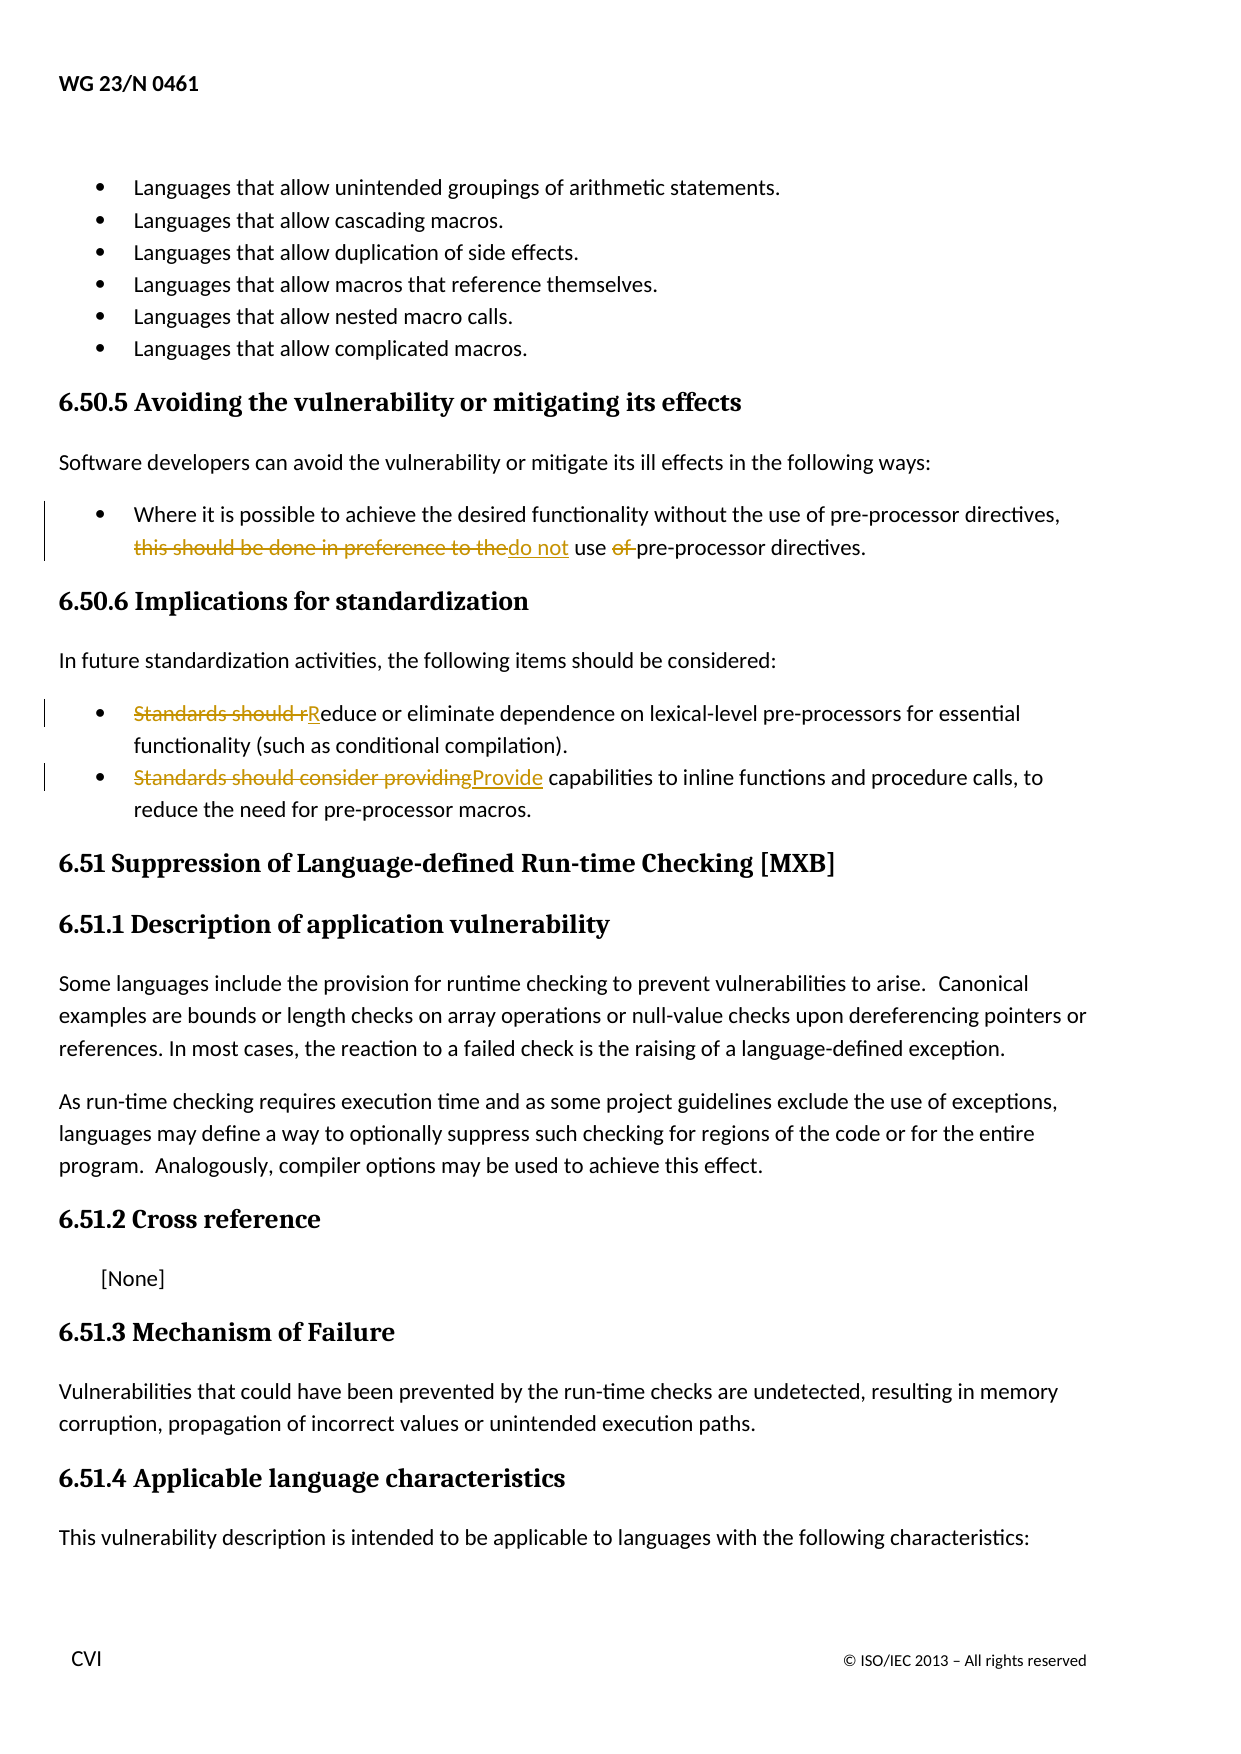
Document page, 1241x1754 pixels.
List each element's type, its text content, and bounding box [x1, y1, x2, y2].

subtitle 6.51.1 Description of application vulnerability [58, 909, 1099, 940]
subtitle 6.50.6 Implications for standardization [58, 586, 1099, 617]
list Languages that allow cascading macros. [96, 206, 1099, 234]
list Languages that allow macros that reference themselves. [96, 270, 1099, 298]
subtitle 6.51.4 Applicable language characteristics [58, 1463, 1099, 1494]
list Languages that allow duplication of side effects. [96, 238, 1099, 266]
text Software developers can avoid the vulnerability or mitigate its ill effects in the following ways: [58, 448, 1099, 476]
subtitle 6.50.5 Avoiding the vulnerability or mitigating its effects [58, 387, 1099, 419]
text This vulnerability description is intended to be applicable to languages with the following characteristics: [58, 1523, 1099, 1551]
text Vulnerabilities that could have been prevented by the run-time checks are undetected, resulting in memory corruption, propagation of incorrect values or unintended execution paths. [58, 1377, 1099, 1438]
subtitle 6.51 Suppression of Language-defined Run-time Checking [MXB] [58, 848, 1099, 880]
list capabilities to inline functions and procedure calls, to reduce the need for pre-processor macros. [96, 763, 1099, 823]
list Languages that allow nested macro calls. [96, 302, 1099, 330]
list Languages that allow complicated macros. [96, 334, 1099, 362]
list Where it is possible to achieve the desired functionality without the use of pre-processor directives, use pre-processor directives. [96, 501, 1099, 561]
subtitle 6.51.2 Cross reference [58, 1204, 1099, 1235]
list Languages that allow unintended groupings of arithmetic statements. [96, 173, 1099, 202]
text [None] [101, 1264, 1099, 1292]
text In future standardization activities, the following items should be considered: [58, 646, 1099, 674]
list educe or eliminate dependence on lexical-level pre-processors for essential functionality (such as conditional compilation). [96, 699, 1099, 759]
text Some languages include the provision for runtime checking to prevent vulnerabilities to arise. Canonical examples are bounds or length checks on array operations or null-value checks upon dereferencing pointers or references. In most cases, the reaction to a failed check is the raising of a language-defined exception. [58, 969, 1099, 1062]
text As run-time checking requires execution time and as some project guidelines exclude the use of exceptions, languages may define a way to optionally suppress such checking for regions of the code or for the entire program. Analogously, compiler options may be used to achieve this effect. [58, 1087, 1099, 1179]
subtitle 6.51.3 Mechanism of Failure [58, 1317, 1099, 1348]
